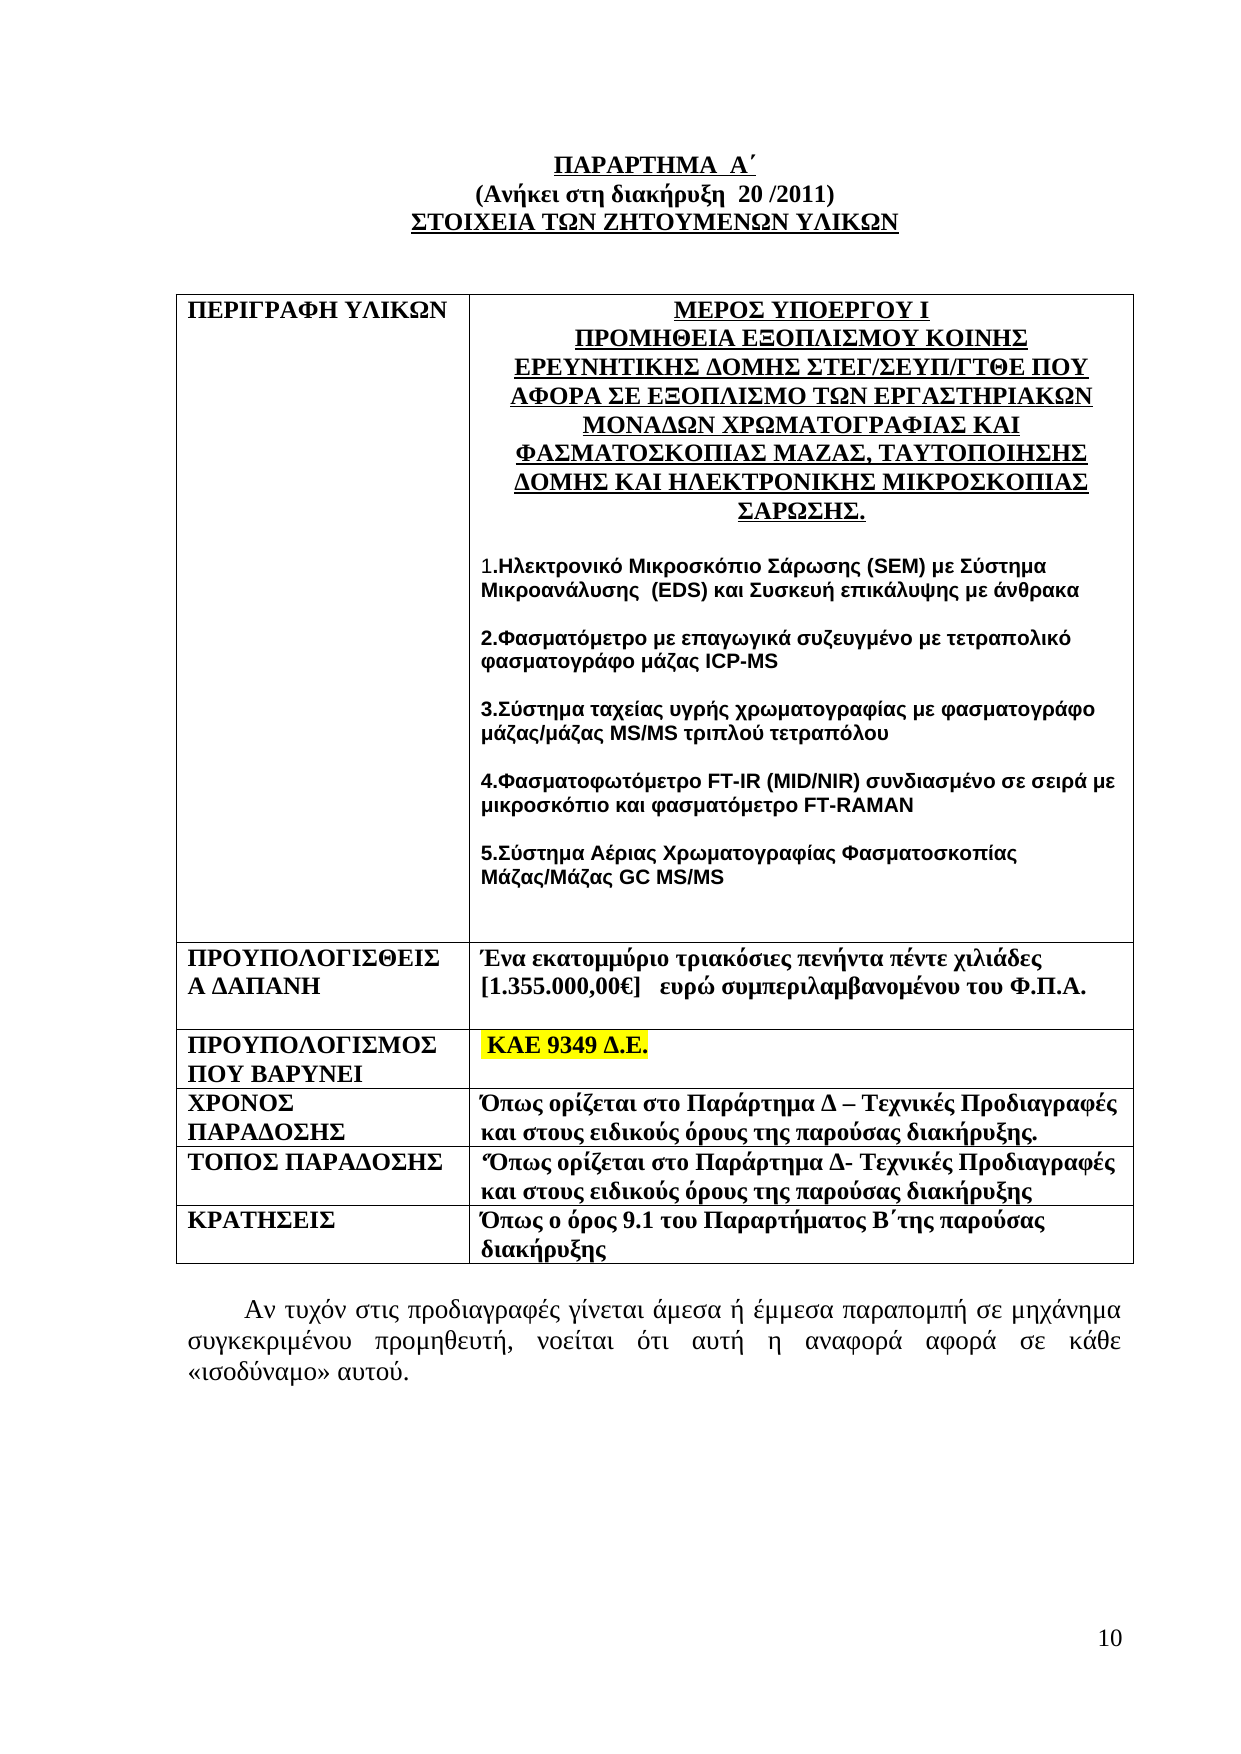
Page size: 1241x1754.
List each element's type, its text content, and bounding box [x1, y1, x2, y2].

table_cell Όπως ορίζεται στο Παράρτημα Δ – Τεχνικές Προδιαγραφές και στους ειδικούς όρους της παρούσας διακήρυξης. [470, 1089, 1133, 1146]
table_cell ΠΡΟΥΠΟΛΟΓΙΣΘΕΙΣΑ ΔΑΠΑΝΗ [177, 943, 469, 1029]
text ΣΤΟΙΧΕΙΑ ΤΩΝ ΖΗΤΟΥΜΕΝΩΝ ΥΛΙΚΩΝ [187, 207, 1122, 236]
table_cell ΧΡΟΝΟΣ ΠΑΡΑΔΟΣΗΣ [177, 1089, 469, 1146]
table_cell ΚΡΑΤΗΣΕΙΣ [177, 1206, 469, 1263]
text Αν τυχόν στις προδιαγραφές γίνεται άμεσα ή έμμεσα παραπομπή σε μηχάνημα συγκεκριμένου προμηθευτή, νοείται ότι αυτή η αναφορά αφορά σε κάθε «ισοδύναμο» αυτού. [187, 1293, 1122, 1386]
table_header ΠΕΡΙΓΡΑΦΗ ΥΛΙΚΩΝ [177, 295, 469, 942]
text (Ανήκει στη διακήρυξη 20 /2011) [187, 179, 1122, 207]
table_cell ΤΟΠΟΣ ΠΑΡΑΔΟΣΗΣ [177, 1147, 469, 1204]
table_cell Ένα εκατομμύριο τριακόσιες πενήντα πέντε χιλιάδες [1.355.000,00€] ευρώ συμπεριλαμβανομένου του Φ.Π.Α. [470, 943, 1133, 1029]
table_cell ‘Όπως ορίζεται στο Παράρτημα Δ- Τεχνικές Προδιαγραφές και στους ειδικούς όρους της παρούσας διακήρυξης [470, 1147, 1133, 1204]
table_header ΜΕΡΟΣ ΥΠΟΕΡΓΟΥ Ι ΠΡΟΜΗΘΕΙΑ ΕΞΟΠΛΙΣΜΟΥ ΚΟΙΝΗΣ ΕΡΕΥΝΗΤΙΚΗΣ ΔΟΜΗΣ ΣΤΕΓ/ΣΕΥΠ/ΓΤΘΕ ΠΟΥ ΑΦΟΡΑ ΣΕ ΕΞΟΠΛΙΣΜΟ ΤΩΝ ΕΡΓΑΣΤΗΡΙΑΚΩΝ ΜΟΝΑΔΩΝ ΧΡΩΜΑΤΟΓΡΑΦΙΑΣ ΚΑΙ ΦΑΣΜΑΤΟΣΚΟΠΙΑΣ ΜΑΖΑΣ, ΤΑΥΤΟΠΟΙΗΣΗΣ ΔΟΜΗΣ ΚΑΙ ΗΛΕΚΤΡΟΝΙΚΗΣ ΜΙΚΡΟΣΚΟΠΙΑΣ ΣΑΡΩΣΗΣ. 1.Ηλεκτρονικό Μικροσκόπιο Σάρωσης (SEM) με Σύστημα Μικροανάλυσης (EDS) και Συσκευή επικάλυψης με άνθρακα 2.Φασματόμετρο με επαγωγικά συζευγμένο με τετραπολικό φασματογράφο μάζας ICP-MS 3.Σύστημα ταχείας υγρής χρωματογραφίας με φασματογράφο μάζας/μάζας MS/MS τριπλού τετραπόλου 4.Φασματοφωτόμετρο FT-IR (MID/NIR) συνδιασμένο σε σειρά με μικροσκόπιο και φασματόμετρο FT-RAMAN 5.Σύστημα Αέριας Χρωματογραφίας Φασματοσκοπίας Μάζας/Μάζας GC MS/MS [470, 295, 1133, 942]
table_cell Όπως ο όρος 9.1 του Παραρτήματος Β΄της παρούσας διακήρυξης [470, 1206, 1133, 1263]
table_cell ΚΑΕ 9349 Δ.Ε. [470, 1030, 1133, 1087]
text ΠΑΡΑΡΤΗΜΑ Α΄ [187, 150, 1122, 179]
table_cell ΠΡΟΥΠΟΛΟΓΙΣΜΟΣ ΠΟΥ ΒΑΡΥΝΕΙ [177, 1030, 469, 1087]
